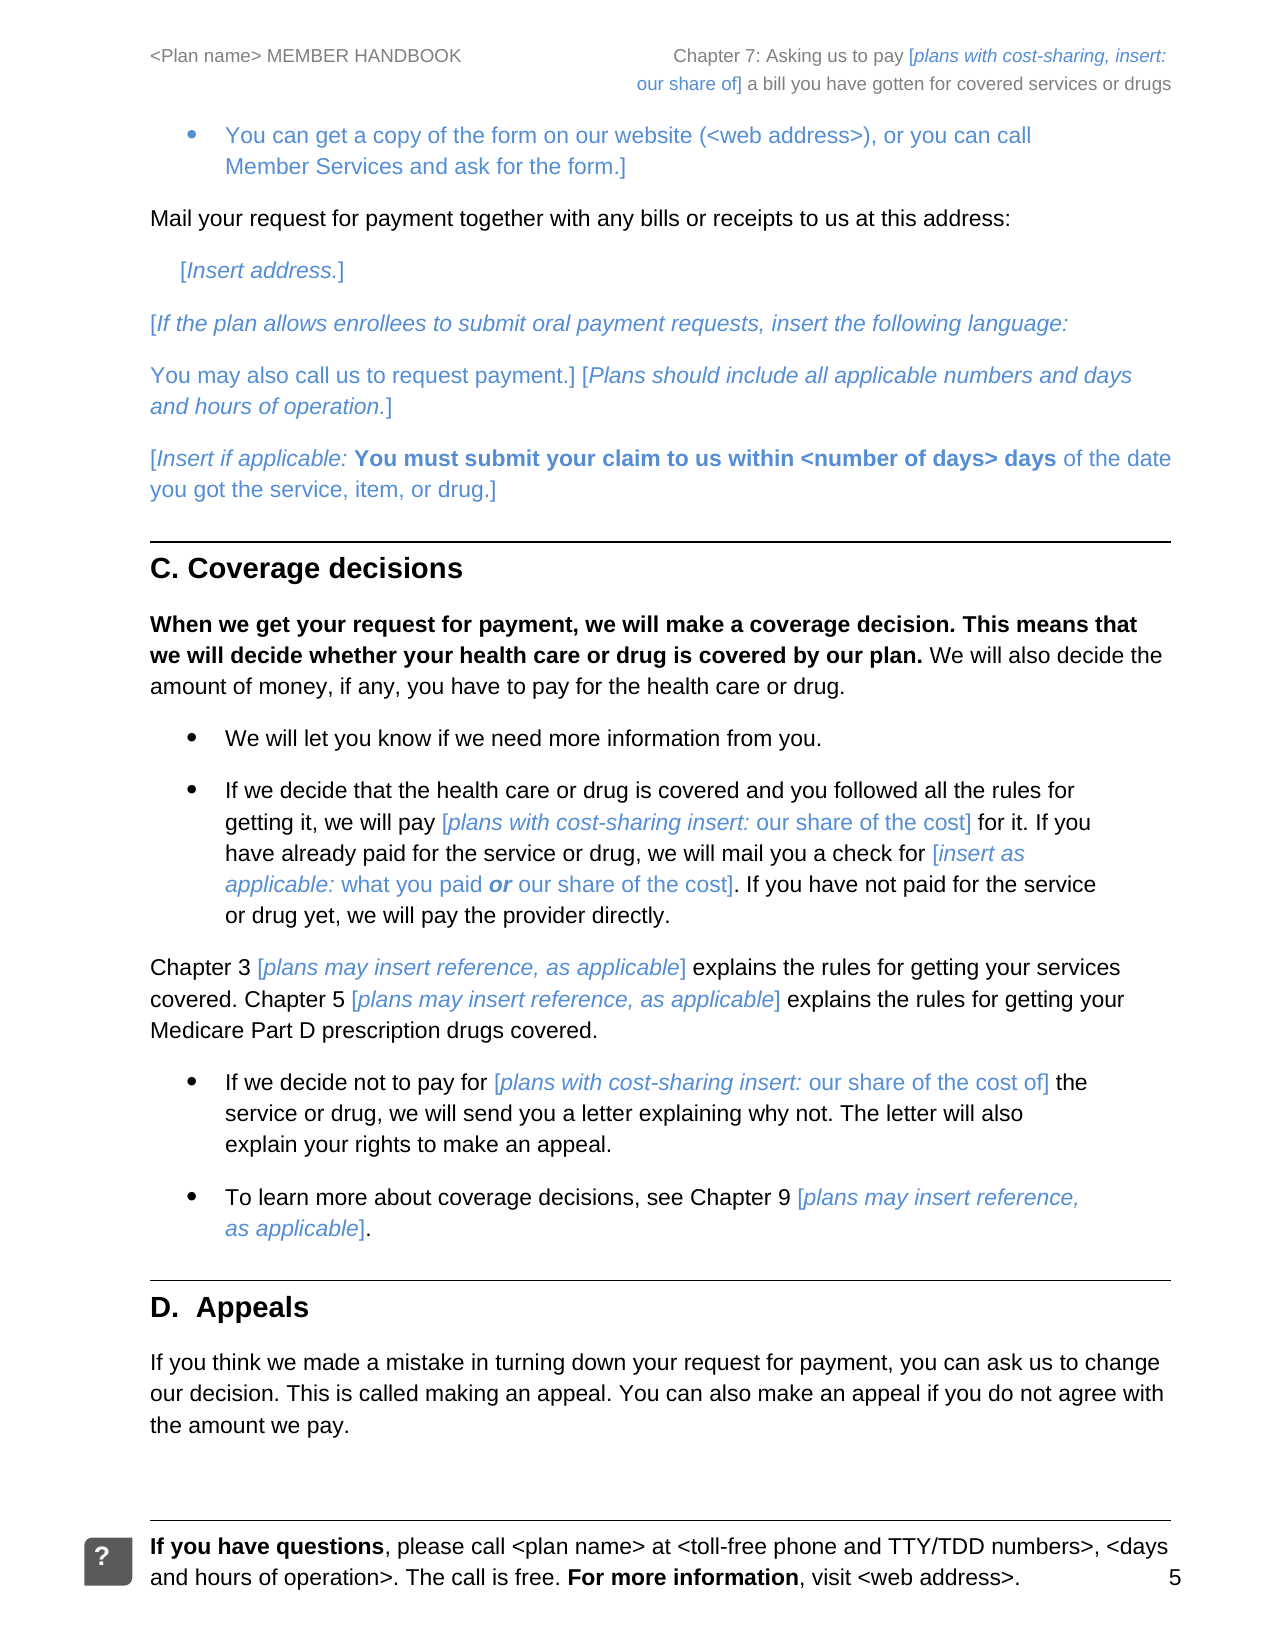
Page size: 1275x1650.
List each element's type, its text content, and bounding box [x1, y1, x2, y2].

subtitle Coverage decisions [150, 543, 1171, 586]
text Mail your request for payment together with any bills or receipts to us at this address: [150, 202, 1171, 233]
text [If the plan allows enrollees to submit oral payment requests, insert the following language: [150, 306, 1171, 337]
text [Insert address.] [180, 254, 1171, 285]
list If we decide that the health care or drug is covered and you followed all the rules for getting it, we will pay [plans with cost-sharing insert: our share of the cost] for it. If you have already paid for the service or drug, we will mail you a check for [insert as applicable: what you paid or our share of the cost]. If you have not paid for the service or drug yet, we will pay the provider directly. [187, 774, 1096, 930]
subtitle Appeals [150, 1281, 1171, 1325]
list If we decide not to pay for [plans with cost-sharing insert: our share of the cost of] the service or drug, we will send you a letter explaining why not. The letter will also explain your rights to make an appeal. [187, 1065, 1096, 1159]
list To learn more about coverage decisions, see Chapter 9 [plans may insert reference, as applicable]. [187, 1180, 1096, 1242]
text You may also call us to request payment.] [Plans should include all applicable numbers and days and hours of operation.] [150, 358, 1171, 421]
text If you think we made a mistake in turning down your request for payment, you can ask us to change our decision. This is called making an appeal. You can also make an appeal if you do not agree with the amount we pay. [150, 1346, 1171, 1439]
list We will let you know if we need more information from you. [187, 722, 1096, 753]
text When we get your request for payment, we will make a coverage decision. This means that we will decide whether your health care or drug is covered by our plan. We will also decide the amount of money, if any, you have to pay for the health care or drug. [150, 607, 1171, 701]
text Chapter 3 [plans may insert reference, as applicable] explains the rules for getting your services covered. Chapter 5 [plans may insert reference, as applicable] explains the rules for getting your Medicare Part D prescription drugs covered. [150, 951, 1171, 1044]
list You can get a copy of the form on our website (<web address>), or you can call Member Services and ask for the form.] [187, 118, 1096, 181]
text [Insert if applicable: You must submit your claim to us within <number of days> days of the date you got the service, item, or drug.] [150, 441, 1171, 504]
